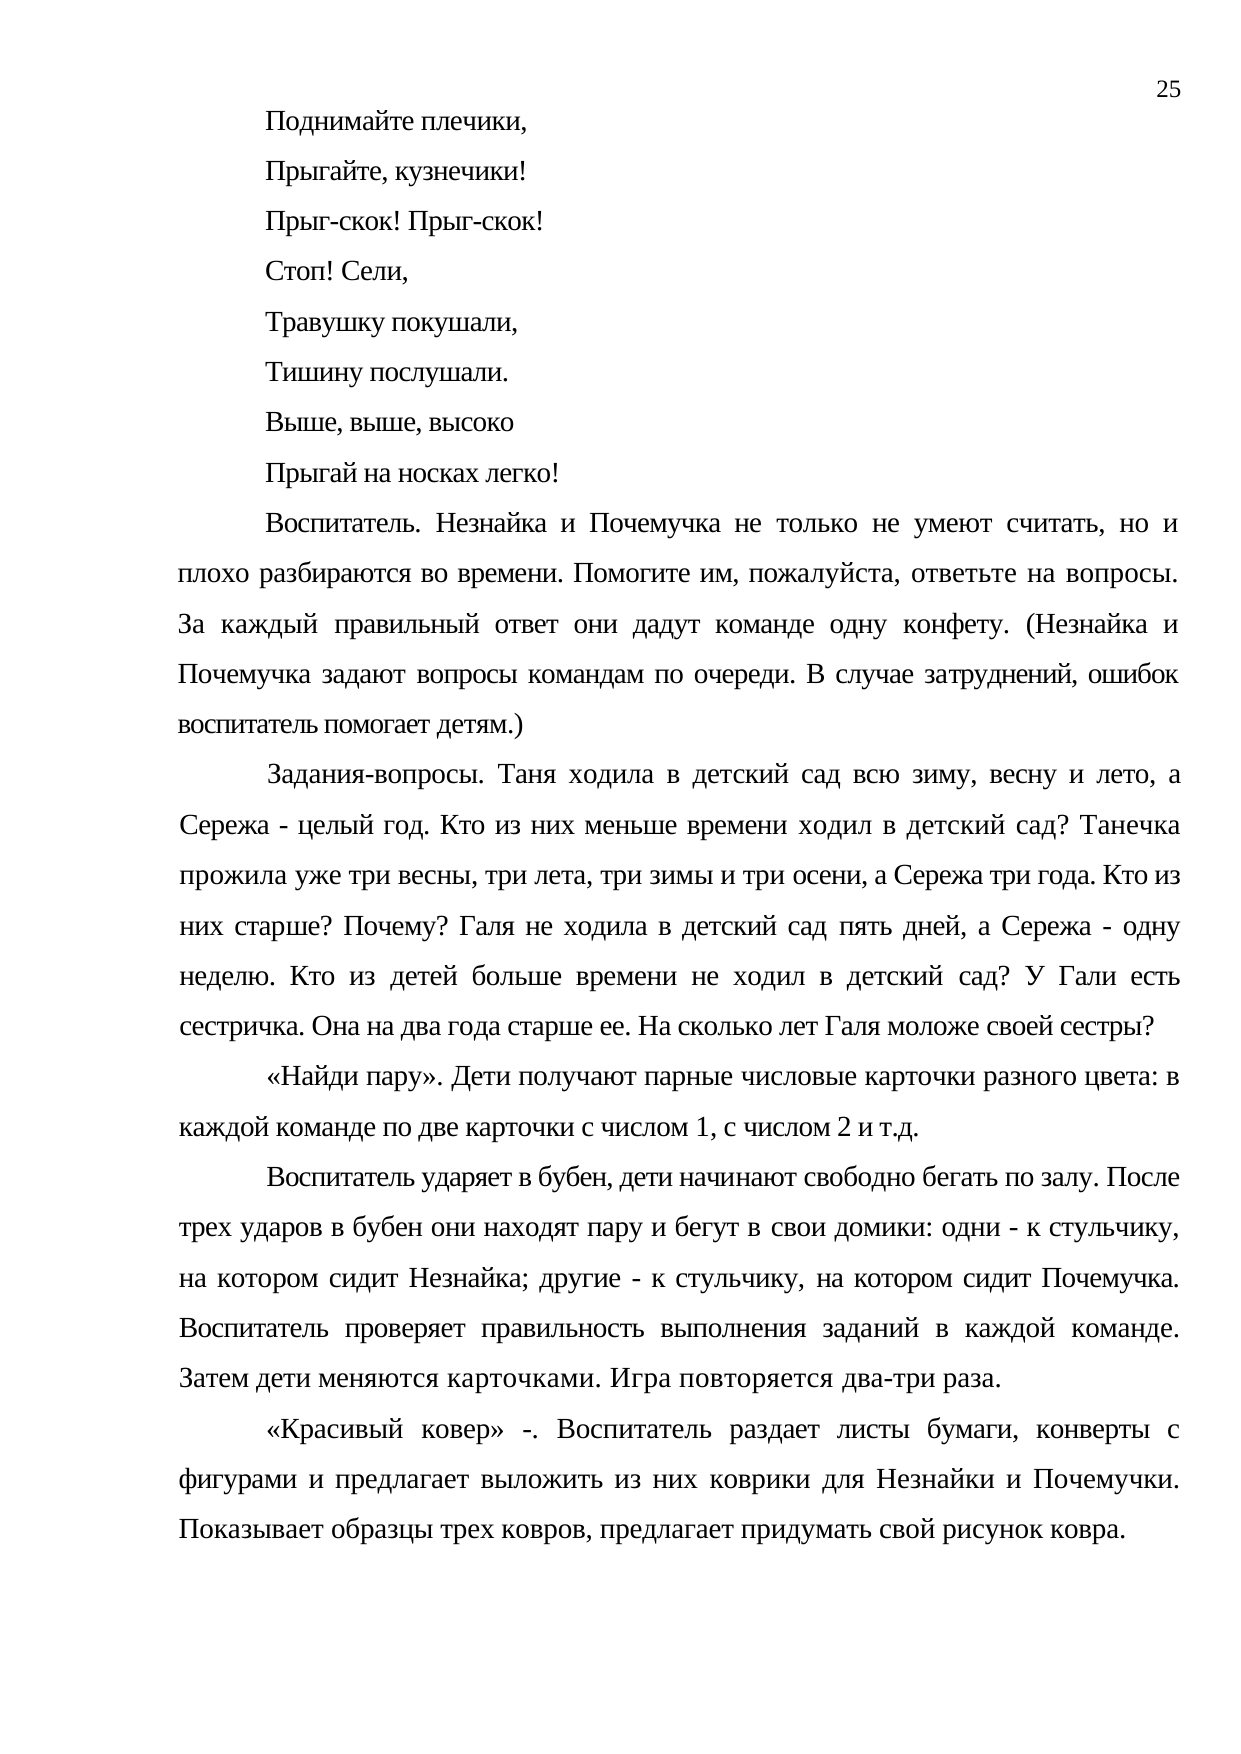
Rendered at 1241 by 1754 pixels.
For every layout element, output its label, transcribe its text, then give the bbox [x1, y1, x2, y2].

text Поднимайте плечики, [177, 103, 1181, 136]
text Прыгайте, кузнечики! [177, 153, 1181, 186]
text Прыг-скок! Прыг-скок! [177, 203, 1181, 237]
text Воспитатель. Незнайка и Почемучка не только не умеют считать, но и плохо разбираются во времени. Помогите им, пожалуйста, ответьте на вопросы. За каждый правильный ответ они дадут команде одну конфету. (Незнайка и Почемучка задают вопросы командам по очереди. В случае затруднений, ошибок воспитатель помогает детям.) [177, 505, 1179, 740]
text Прыгай на носках легко! [177, 455, 1181, 488]
text Стоп! Сели, [177, 253, 1181, 287]
text Задания-вопросы. Таня ходила в детский сад всю зиму, весну и лето, а Сережа - целый год. Кто из них меньше времени ходил в детский сад? Танечка прожила уже три весны, три лета, три зимы и три осени, а Сережа три года. Кто из них старше? Почему? Галя не ходила в детский сад пять дней, а Сережа - одну неделю. Кто из детей больше времени не ходил в детский сад? У Гали есть сестричка. Она на два года старше ее. На сколько лет Галя моложе своей сестры? [179, 757, 1181, 1042]
text Воспитатель ударяет в бубен, дети начинают свободно бегать по залу. После трех ударов в бубен они находят пару и бегут в свои домики: одни - к стульчику, на котором сидит Незнайка; другие - к стульчику, на котором сидит Почемучка. Воспитатель проверяет правильность выполнения заданий в каждой команде. Затем дети меняются карточками. Игра повторяется два-три раза. [179, 1159, 1180, 1394]
text «Найди пару». Дети получают парные числовые карточки разного цвета: в каждой команде по две карточки с числом 1, с числом 2 и т.д. [179, 1058, 1180, 1142]
text Выше, выше, высоко [177, 404, 1181, 438]
text Тишину послушали. [177, 354, 1181, 388]
text «Красивый ковер» -. Воспитатель раздает листы бумаги, конверты с фигурами и предлагает выложить из них коврики для Незнайки и Почемучки. Показывает образцы трех ковров, предлагает придумать свой рисунок ковра. [178, 1411, 1180, 1545]
text Травушку покушали, [177, 304, 1181, 337]
